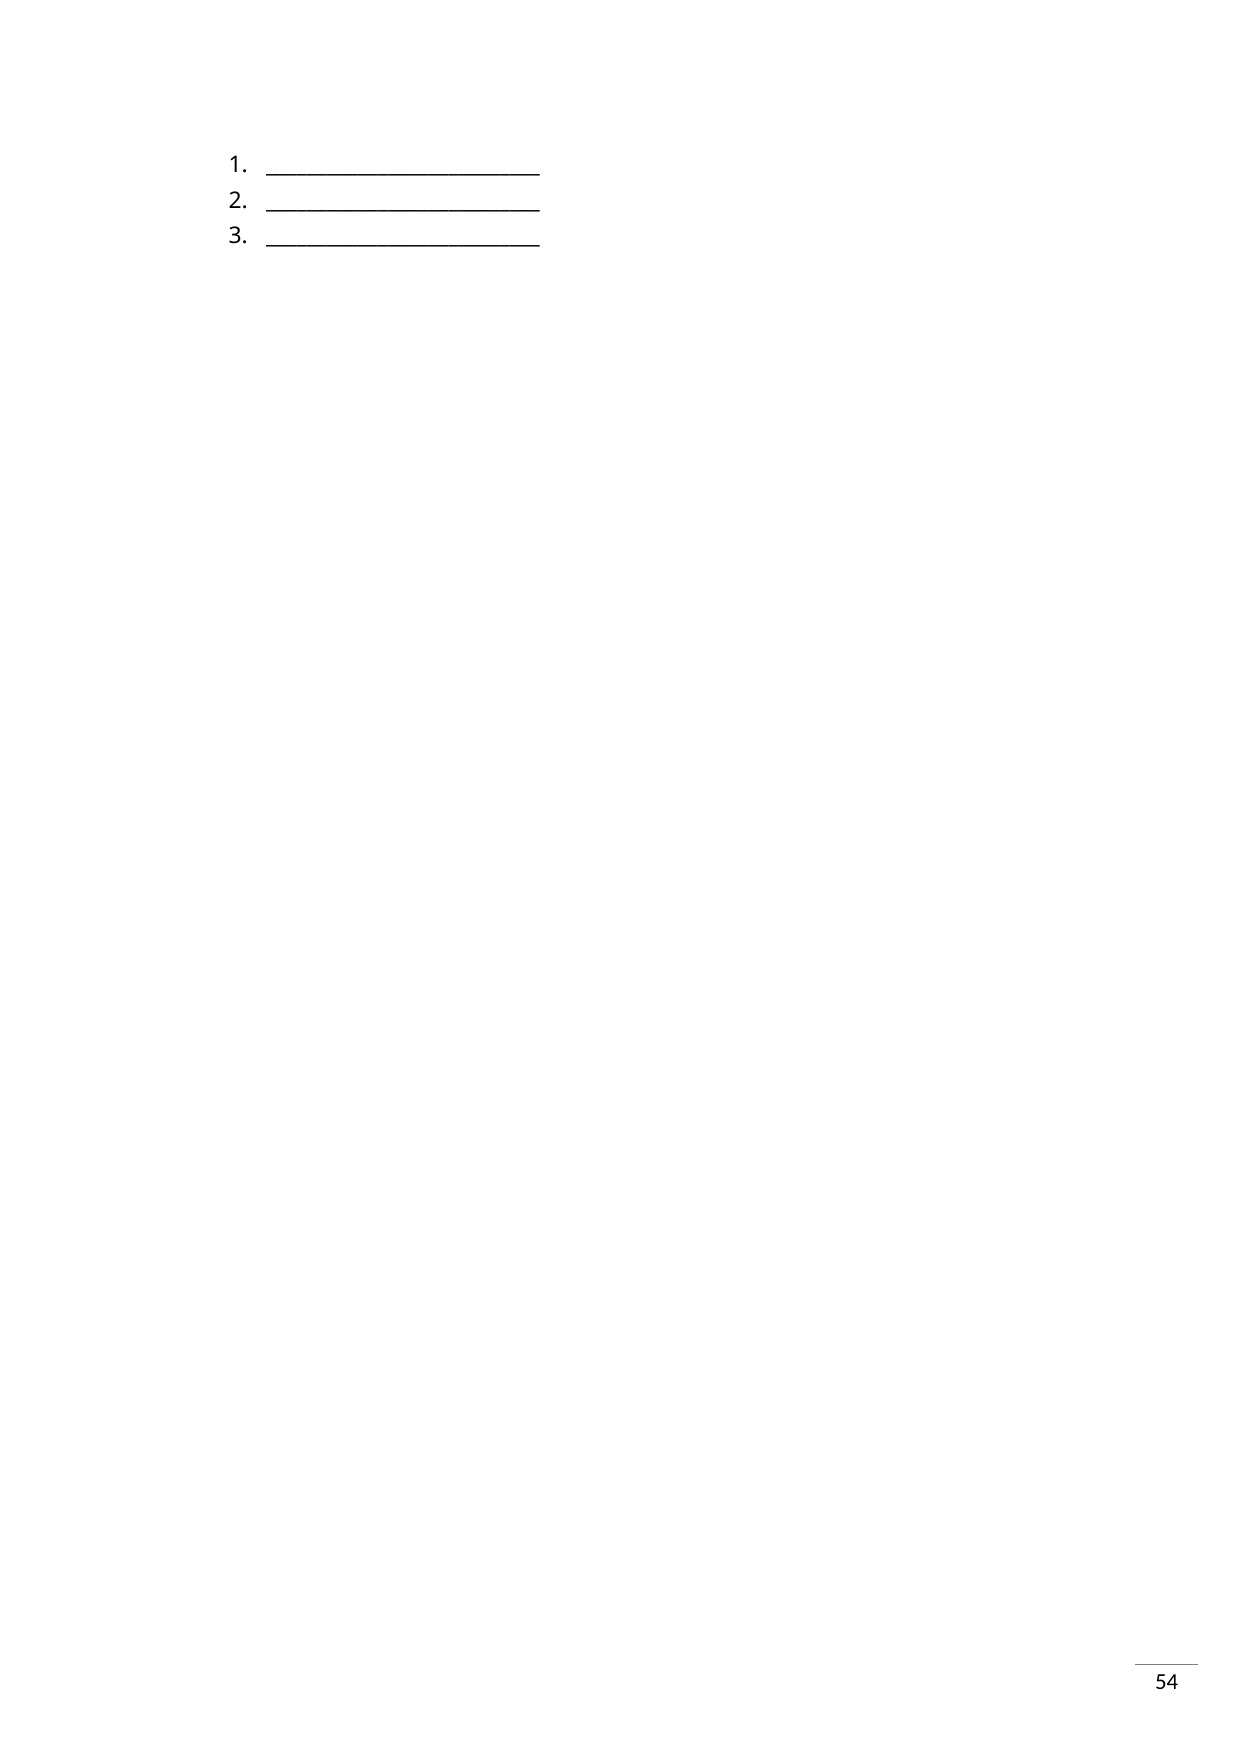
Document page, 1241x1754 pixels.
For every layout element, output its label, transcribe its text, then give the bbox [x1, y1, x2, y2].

list ___________________________ [228, 183, 1093, 215]
list ___________________________ [228, 219, 1093, 251]
list ___________________________ [228, 148, 1093, 179]
